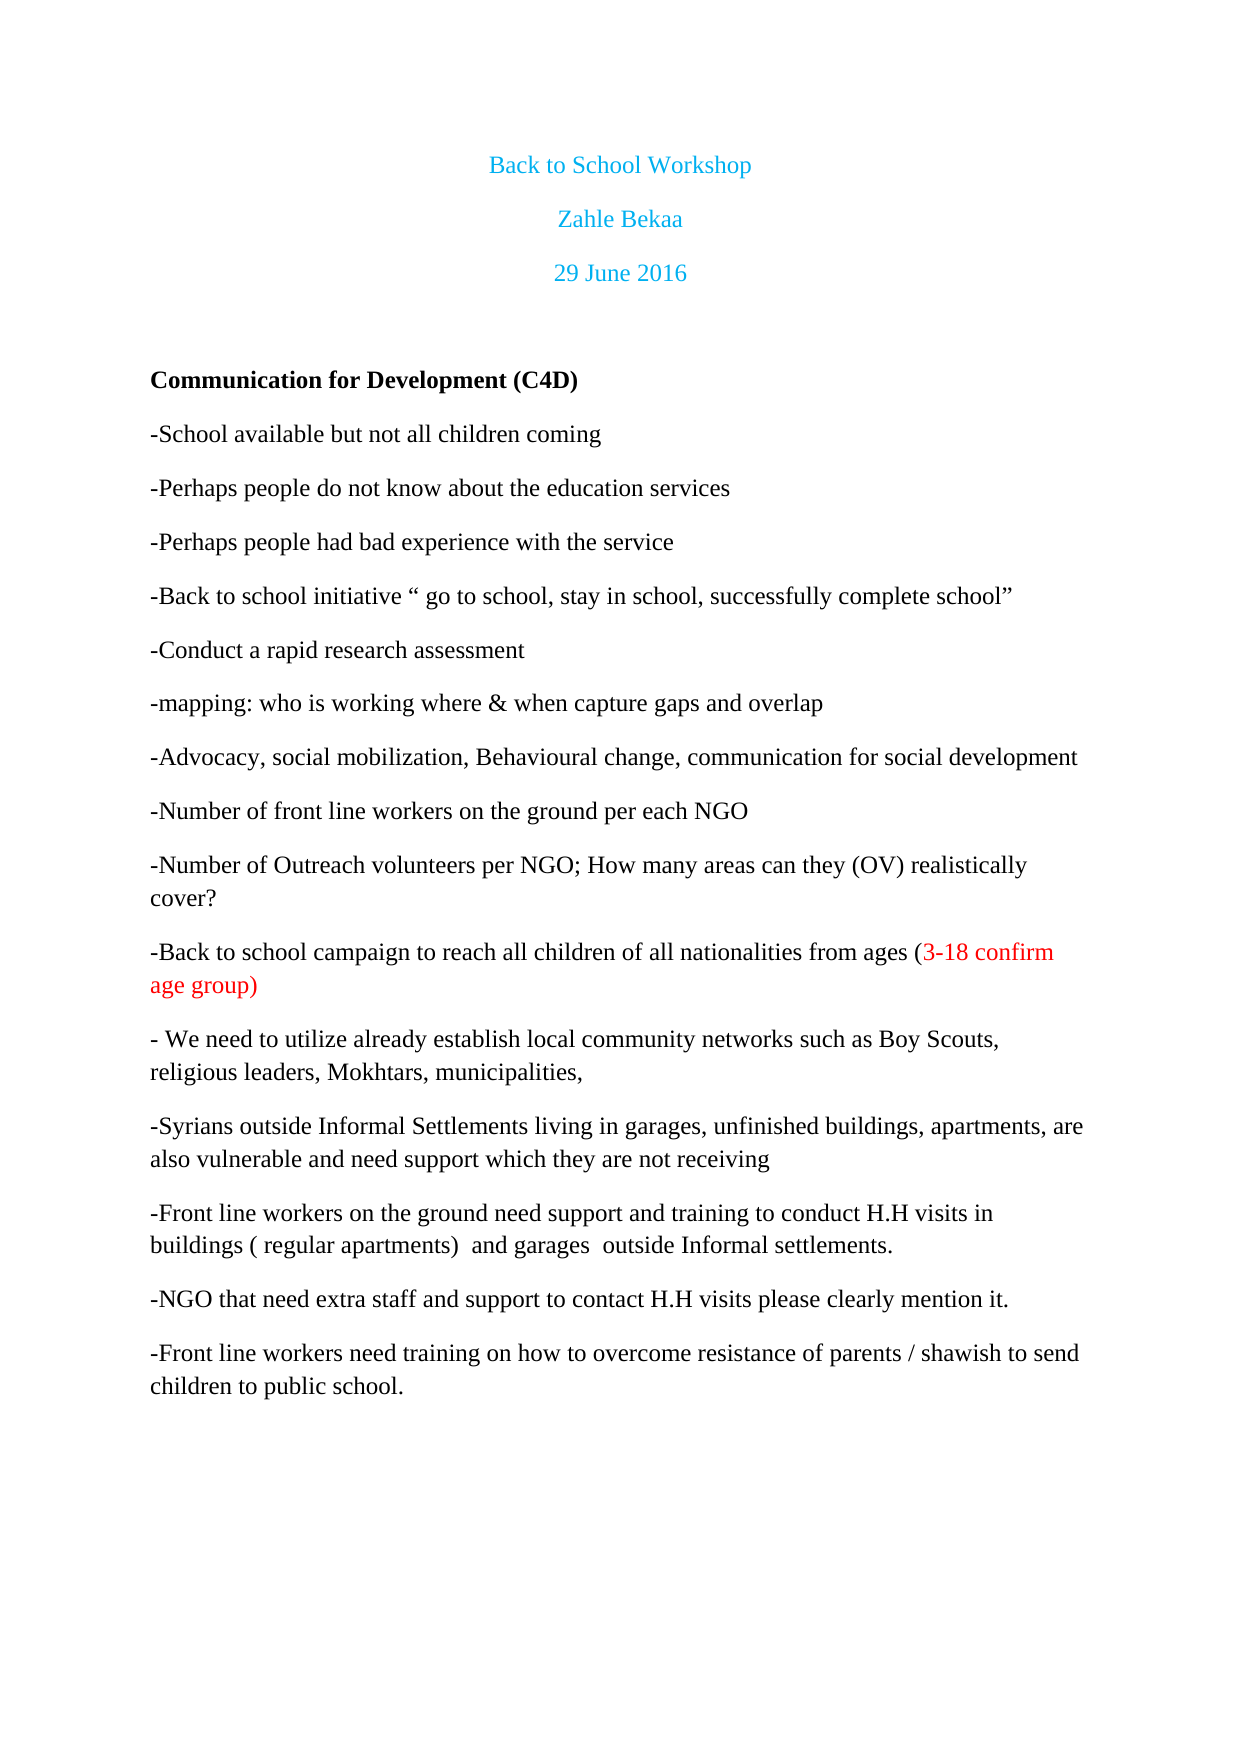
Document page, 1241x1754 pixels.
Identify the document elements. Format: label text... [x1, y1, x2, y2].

text -Back to school campaign to reach all children of all nationalities from ages (3-18 confirm age group) [150, 937, 1090, 999]
text Communication for Development (C4D) [150, 365, 1090, 394]
text -NGO that need extra staff and support to contact H.H visits please clearly mention it. [150, 1284, 1090, 1313]
text -mapping: who is working where & when capture gaps and overlap [150, 688, 1090, 717]
text -Back to school initiative “ go to school, stay in school, successfully complete school” [150, 581, 1090, 609]
text -School available but not all children coming [150, 419, 1090, 448]
text -Number of Outreach volunteers per NGO; How many areas can they (OV) realistically cover? [150, 850, 1090, 912]
text Zahle Bekaa [150, 204, 1090, 233]
text 29 June 2016 [150, 258, 1090, 286]
text -Front line workers on the ground need support and training to conduct H.H visits in buildings ( regular apartments) and garages outside Informal settlements. [150, 1198, 1090, 1259]
text - We need to utilize already establish local community networks such as Boy Scouts, religious leaders, Mokhtars, municipalities, [150, 1024, 1090, 1086]
text -Front line workers need training on how to overcome resistance of parents / shawish to send children to public school. [150, 1338, 1090, 1400]
text Back to School Workshop [150, 150, 1090, 179]
text -Advocacy, social mobilization, Behavioural change, communication for social development [150, 742, 1090, 771]
text -Conduct a rapid research assessment [150, 635, 1090, 663]
text -Perhaps people do not know about the education services [150, 473, 1090, 502]
text -Perhaps people had bad experience with the service [150, 527, 1090, 556]
text -Syrians outside Informal Settlements living in garages, unfinished buildings, apartments, are also vulnerable and need support which they are not receiving [150, 1111, 1090, 1172]
text -Number of front line workers on the ground per each NGO [150, 796, 1090, 825]
